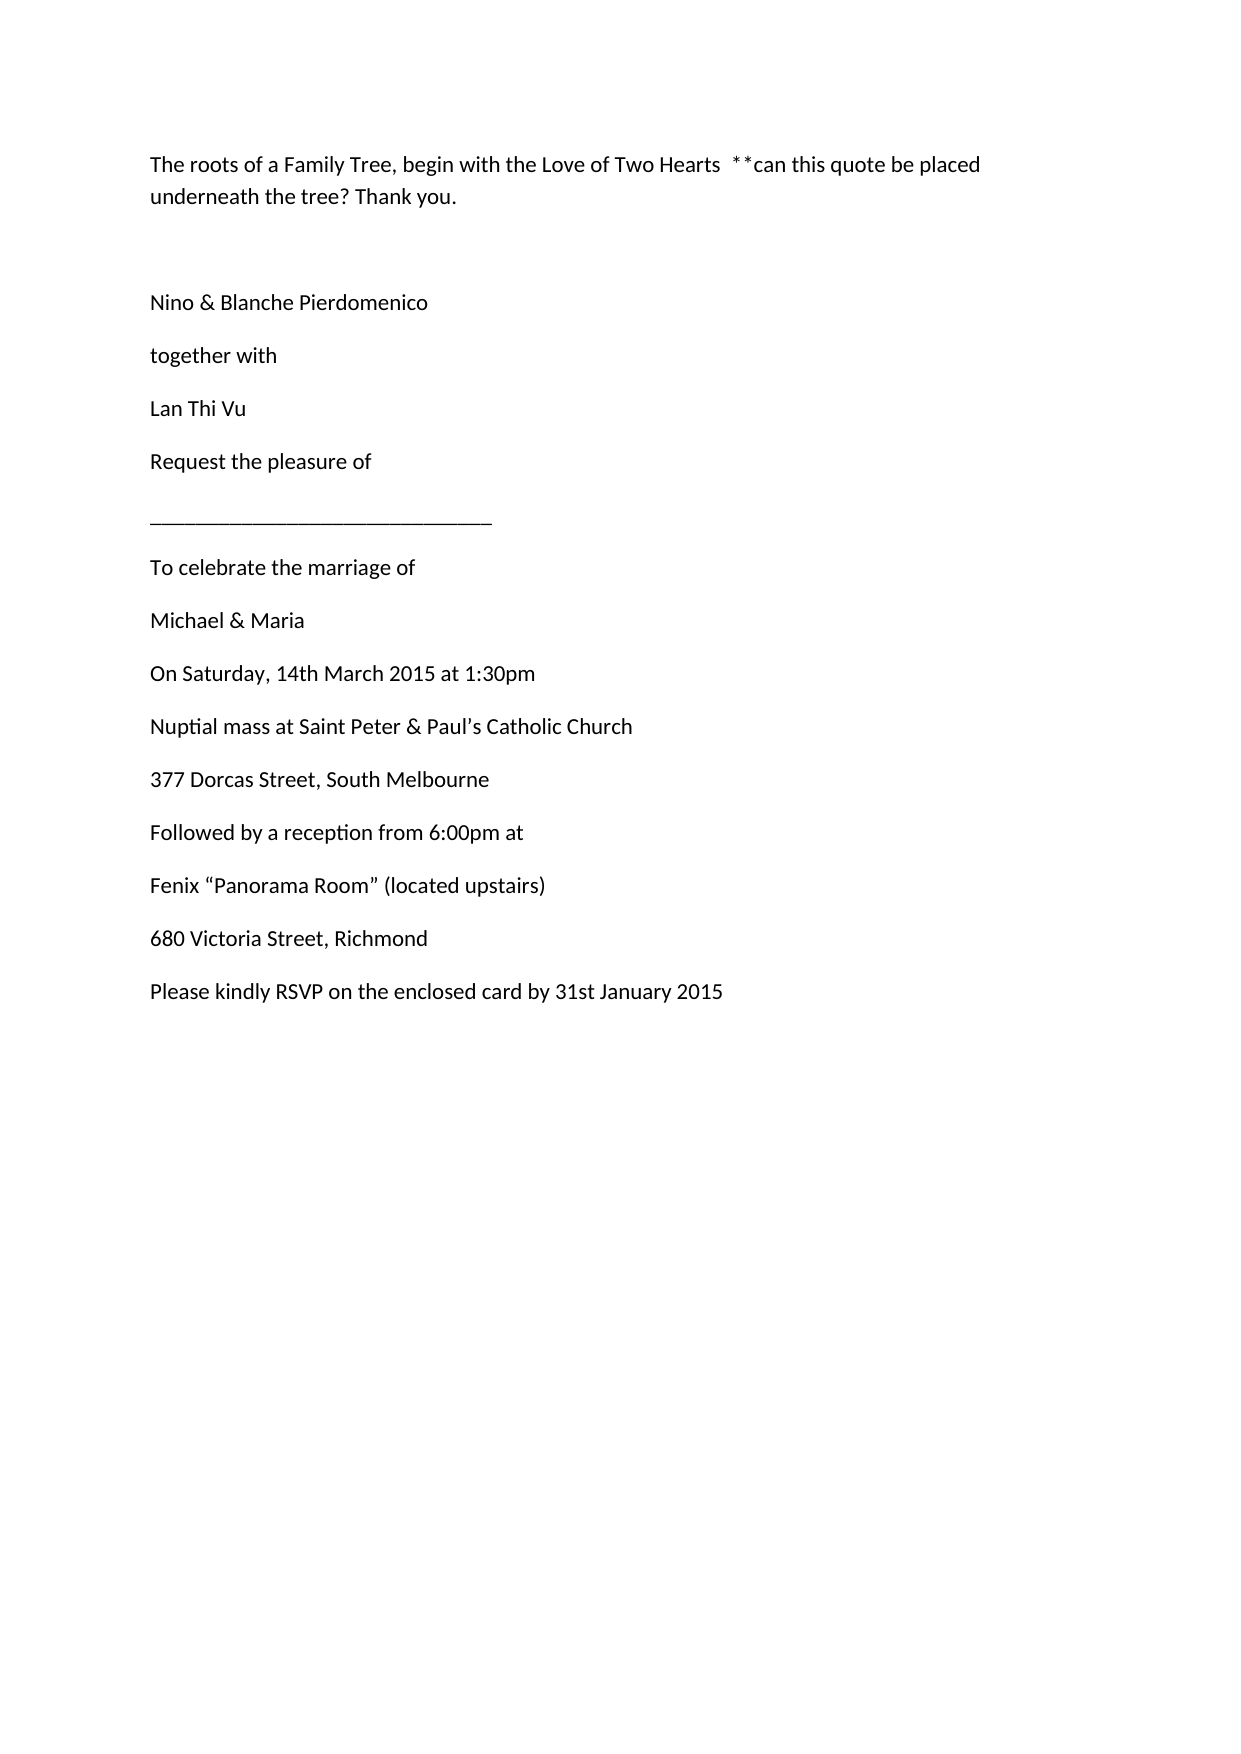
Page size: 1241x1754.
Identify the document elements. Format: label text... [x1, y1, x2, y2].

text Fenix “Panorama Room” (located upstairs) [150, 871, 1090, 899]
text together with [150, 341, 1090, 369]
text To celebrate the marriage of [150, 553, 1090, 581]
text 680 Victoria Street, Richmond [150, 924, 1090, 952]
text Nino & Blanche Pierdomenico [150, 288, 1090, 316]
text 377 Dorcas Street, South Melbourne [150, 765, 1090, 793]
text Request the pleasure of [150, 447, 1090, 475]
text Nuptial mass at Saint Peter & Paul’s Catholic Church [150, 712, 1090, 740]
text Followed by a reception from 6:00pm at [150, 818, 1090, 846]
text ______________________________ [150, 500, 1090, 528]
text On Saturday, 14th March 2015 at 1:30pm [150, 659, 1090, 687]
text Please kindly RSVP on the enclosed card by 31st January 2015 [150, 977, 1090, 1006]
text Lan Thi Vu [150, 394, 1090, 422]
text Michael & Maria [150, 606, 1090, 634]
text The roots of a Family Tree, begin with the Love of Two Hearts **can this quote be placed underneath the tree? Thank you. [150, 150, 1090, 210]
